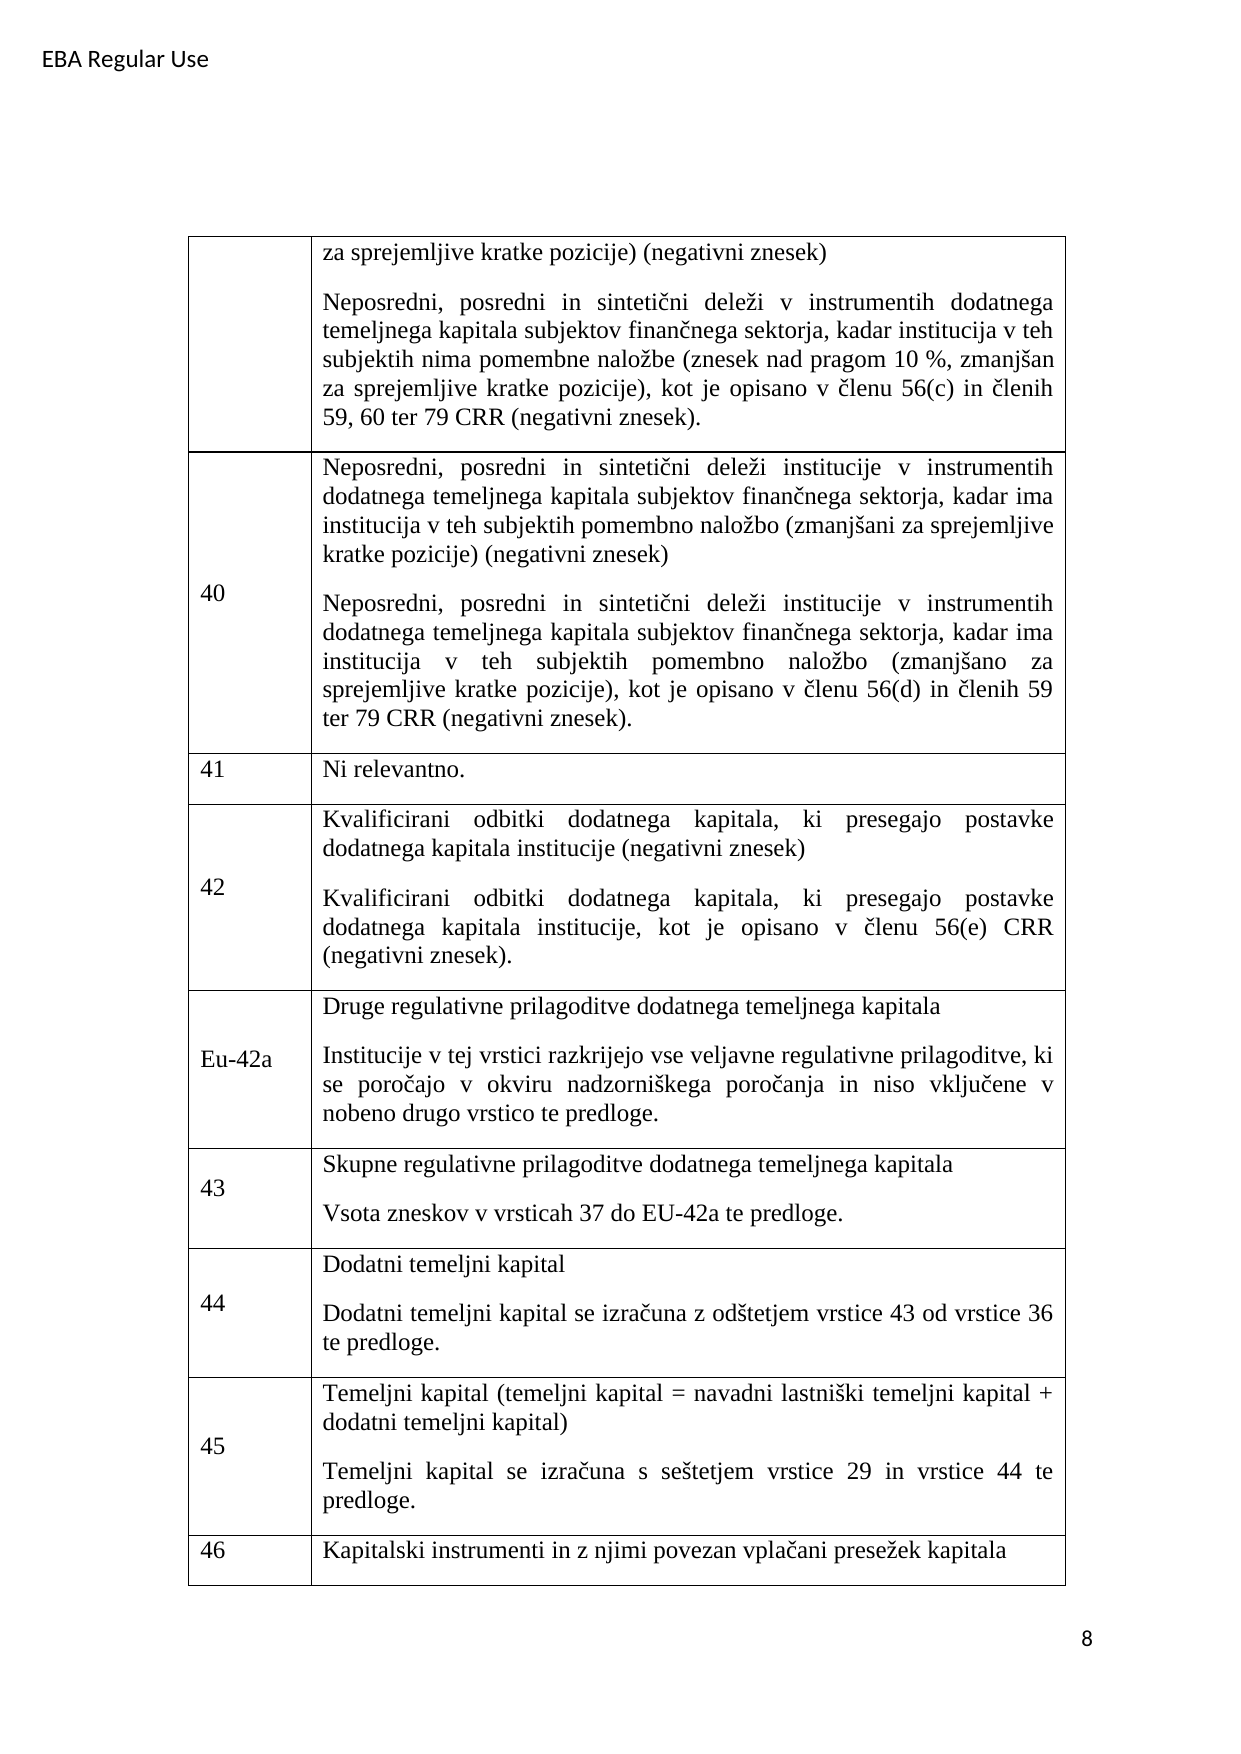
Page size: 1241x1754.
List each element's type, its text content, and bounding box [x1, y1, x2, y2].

table_cell Skupne regulativne prilagoditve dodatnega temeljnega kapitala Vsota zneskov v vrsticah 37 do EU-42a te predloge. [312, 1149, 1065, 1248]
table_cell Ni relevantno. [312, 754, 1065, 803]
table_cell Kvalificirani odbitki dodatnega kapitala, ki presegajo postavke dodatnega kapitala institucije (negativni znesek) Kvalificirani odbitki dodatnega kapitala, ki presegajo postavke dodatnega kapitala institucije, kot je opisano v členu 56(e) CRR (negativni znesek). [312, 805, 1065, 990]
table_cell 44 [189, 1249, 311, 1377]
table_cell 41 [189, 754, 311, 803]
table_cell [312, 237, 1065, 451]
table_cell Neposredni, posredni in sintetični deleži institucije v instrumentih dodatnega temeljnega kapitala subjektov finančnega sektorja, kadar ima institucija v teh subjektih pomembno naložbo (zmanjšani za sprejemljive kratke pozicije) (negativni znesek) Neposredni, posredni in sintetični deleži institucije v instrumentih dodatnega temeljnega kapitala subjektov finančnega sektorja, kadar ima institucija v teh subjektih pomembno naložbo (zmanjšano za sprejemljive kratke pozicije), kot je opisano v členu 56(d) in členih 59 ter 79 CRR (negativni znesek). [312, 453, 1065, 753]
table_cell 46 [189, 1536, 311, 1585]
table_cell 45 [189, 1378, 311, 1534]
table_cell 43 [189, 1149, 311, 1248]
table_cell 42 [189, 805, 311, 990]
table_cell Dodatni temeljni kapital Dodatni temeljni kapital se izračuna z odštetjem vrstice 43 od vrstice 36 te predloge. [312, 1249, 1065, 1377]
table_cell 39 [189, 237, 311, 451]
table_cell 40 [189, 453, 311, 753]
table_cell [312, 1536, 1065, 1585]
table_cell Eu-42a [189, 991, 311, 1148]
table_cell Druge regulativne prilagoditve dodatnega temeljnega kapitala Institucije v tej vrstici razkrijejo vse veljavne regulativne prilagoditve, ki se poročajo v okviru nadzorniškega poročanja in niso vključene v nobeno drugo vrstico te predloge. [312, 991, 1065, 1148]
table_cell Temeljni kapital (temeljni kapital = navadni lastniški temeljni kapital + dodatni temeljni kapital) Temeljni kapital se izračuna s seštetjem vrstice 29 in vrstice 44 te predloge. [312, 1378, 1065, 1534]
